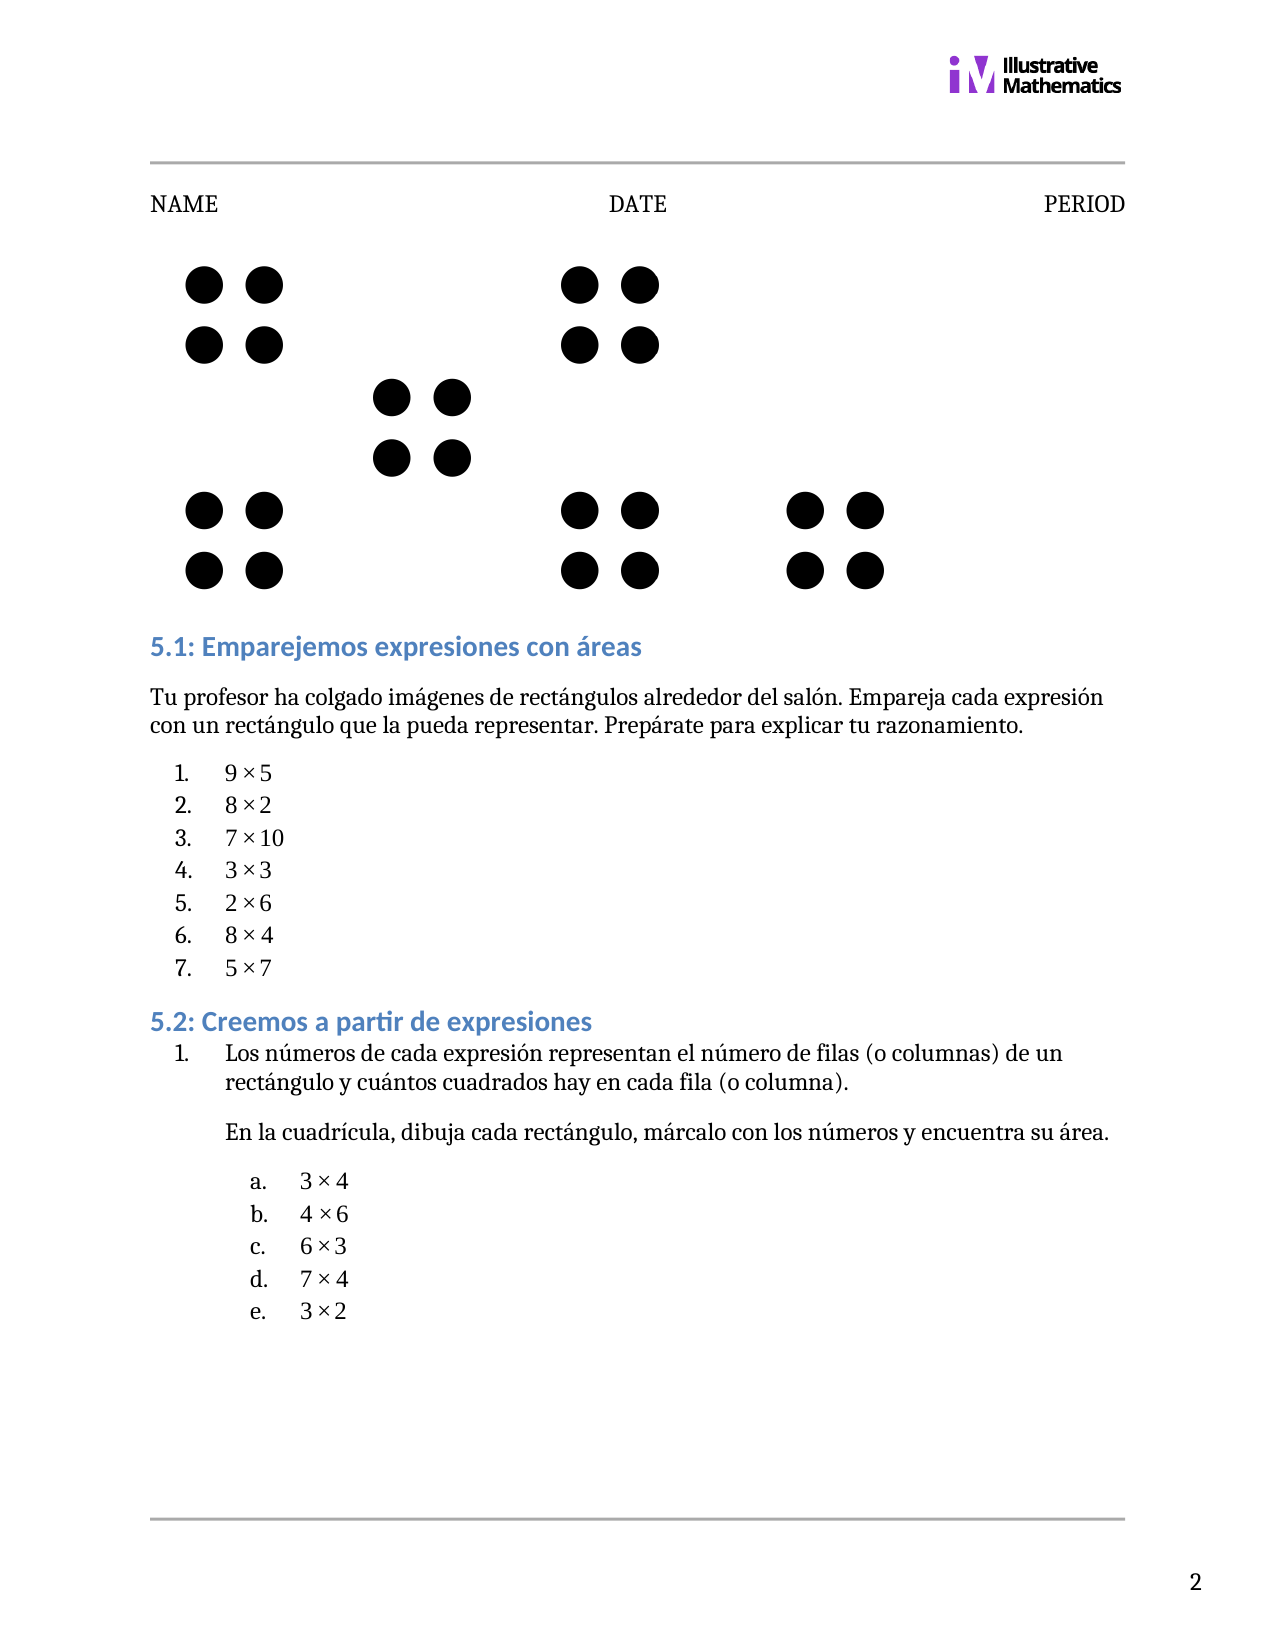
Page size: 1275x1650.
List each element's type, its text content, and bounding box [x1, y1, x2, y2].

subtitle 5.2: Creemos a partir de expresiones [150, 1003, 1125, 1039]
list En la cuadrícula, dibuja cada rectángulo, márcalo con los números y encuentra su área. [175, 1117, 1125, 1146]
subtitle 5.1: Emparejemos expresiones con áreas [150, 628, 1125, 664]
text Tu profesor ha colgado imágenes de rectángulos alrededor del salón. Empareja cada expresión con un rectángulo que la pueda representar. Prepárate para explicar tu razonamiento. [150, 683, 1125, 740]
picture [168, 247, 900, 608]
picture [949, 55, 1121, 93]
list Los números de cada expresión representan el número de filas (o columnas) de un rectángulo y cuántos cuadrados hay en cada fila (o columna). [175, 1039, 1125, 1097]
